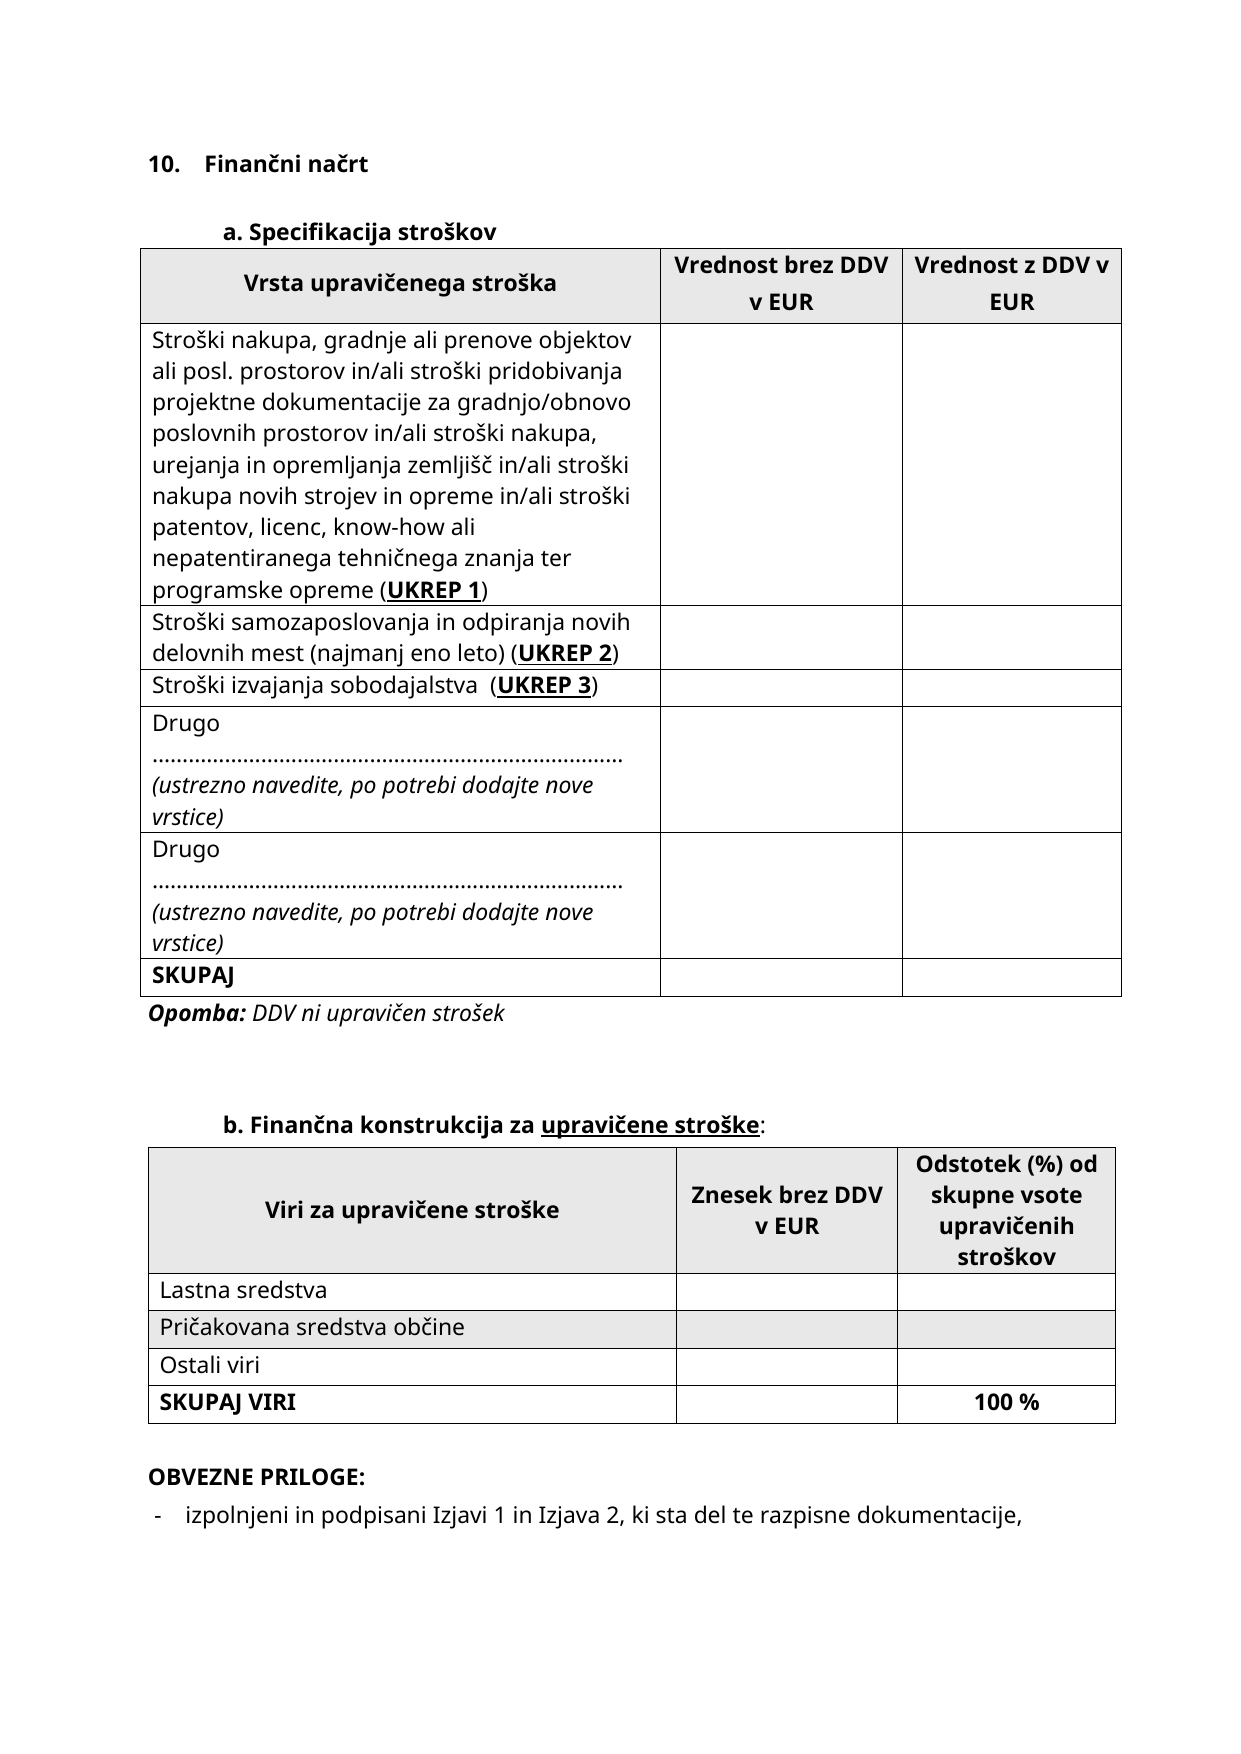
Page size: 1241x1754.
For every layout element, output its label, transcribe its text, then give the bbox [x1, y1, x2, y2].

table_cell [903, 959, 1121, 996]
table_cell [661, 707, 902, 832]
list izpolnjeni in podpisani Izjavi 1 in Izjava 2, ki sta del te razpisne dokumentacije, [154, 1499, 1093, 1530]
table_cell Stroški izvajanja sobodajalstva (UKREP 3) [141, 670, 660, 706]
table_header Vrednost z DDV v EUR [903, 249, 1121, 323]
table_cell Drugo …………………………………………………………………… (ustrezno navedite, po potrebi dodajte nove vrstice) [141, 833, 660, 958]
table_cell SKUPAJ VIRI [149, 1386, 676, 1423]
table_cell Stroški nakupa, gradnje ali prenove objektov ali posl. prostorov in/ali stroški pridobivanja projektne dokumentacije za gradnjo/obnovo poslovnih prostorov in/ali stroški nakupa, urejanja in opremljanja zemljišč in/ali stroški nakupa novih strojev in opreme in/ali stroški patentov, licenc, know-how ali nepatentiranega tehničnega znanja ter programske opreme (UKREP 1) [141, 324, 660, 605]
text OBVEZNE PRILOGE: [148, 1461, 1093, 1492]
table_header Vrednost brez DDV v EUR [661, 249, 902, 323]
table_header Vrsta upravičenega stroška [141, 249, 660, 323]
table_cell [661, 324, 902, 605]
text b. Finančna konstrukcija za upravičene stroške: [223, 1109, 1093, 1140]
table_cell [661, 670, 902, 706]
table_cell SKUPAJ [141, 959, 660, 996]
table_cell Drugo …………………………………………………………………… (ustrezno navedite, po potrebi dodajte nove vrstice) [141, 707, 660, 832]
table_header Viri za upravičene stroške [149, 1148, 676, 1273]
table_cell [903, 324, 1121, 605]
table_cell Stroški samozaposlovanja in odpiranja novih delovnih mest (najmanj eno leto) (UKREP 2) [141, 606, 660, 668]
table_cell [661, 833, 902, 958]
text Opomba: DDV ni upravičen strošek [148, 997, 1093, 1028]
table_cell [677, 1274, 897, 1310]
table_cell [898, 1311, 1115, 1348]
table_cell [898, 1349, 1115, 1385]
table_cell Ostali viri [149, 1349, 676, 1385]
table_cell [677, 1311, 897, 1348]
table_cell [898, 1274, 1115, 1310]
table_cell [661, 959, 902, 996]
table_header Znesek brez DDV v EUR [677, 1148, 897, 1273]
table_cell [903, 606, 1121, 668]
table_cell [903, 707, 1121, 832]
table_cell [903, 833, 1121, 958]
table_cell Pričakovana sredstva občine [149, 1311, 676, 1348]
table_cell [677, 1349, 897, 1385]
text a. Specifikacija stroškov [223, 216, 1093, 248]
table_header Odstotek (%) od skupne vsote upravičenih stroškov [898, 1148, 1115, 1273]
table_cell [661, 606, 902, 668]
text 10. Finančni načrt [148, 148, 1093, 179]
table_cell 100 % [898, 1386, 1115, 1423]
table_cell [677, 1386, 897, 1423]
table_cell Lastna sredstva [149, 1274, 676, 1310]
table_cell [903, 670, 1121, 706]
